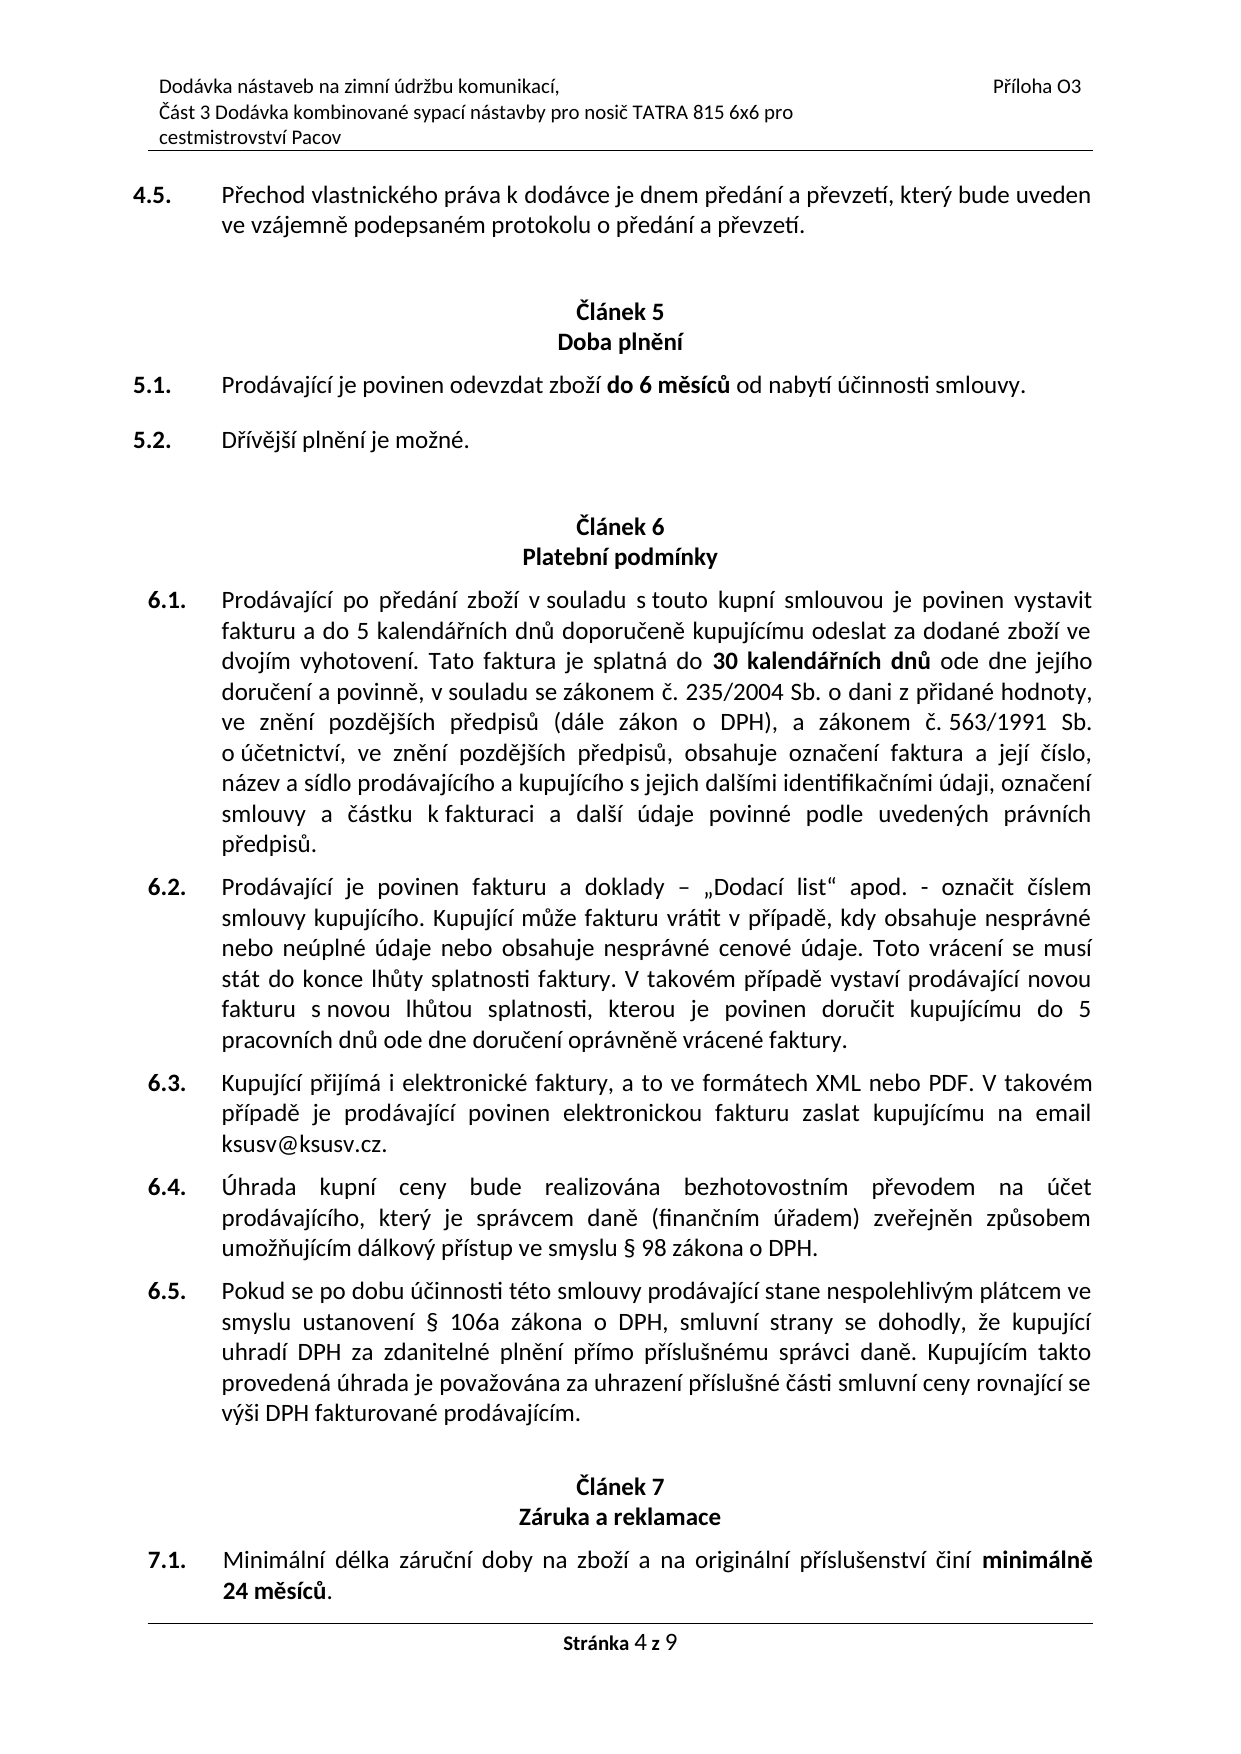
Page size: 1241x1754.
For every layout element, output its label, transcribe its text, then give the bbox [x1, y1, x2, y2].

list Dřívější plnění je možné. [133, 425, 1093, 455]
text Článek 5 [148, 296, 1093, 326]
text Článek 7 [148, 1471, 1093, 1501]
list Kupující přijímá i elektronické faktury, a to ve formátech XML nebo PDF. V takovém případě je prodávající povinen elektronickou fakturu zaslat kupujícímu na email ksusv@ksusv.cz. [148, 1067, 1093, 1159]
list Úhrada kupní ceny bude realizována bezhotovostním převodem na účet prodávajícího, který je správcem daně (finančním úřadem) zveřejněn způsobem umožňujícím dálkový přístup ve smyslu § 98 zákona o DPH. [148, 1171, 1093, 1263]
list Minimální délka záruční doby na zboží a na originální příslušenství činí minimálně 24 měsíců. [148, 1544, 1093, 1605]
text Platební podmínky [148, 541, 1093, 572]
list Prodávající po předání zboží v souladu s touto kupní smlouvou je povinen vystavit fakturu a do 5 kalendářních dnů doporučeně kupujícímu odeslat za dodané zboží ve dvojím vyhotovení. Tato faktura je splatná do 30 kalendářních dnů ode dne jejího doručení a povinně, v souladu se zákonem č. 235/2004 Sb. o dani z přidané hodnoty, ve znění pozdějších předpisů (dále zákon o DPH), a zákonem č. 563/1991 Sb. o účetnictví, ve znění pozdějších předpisů, obsahuje označení faktura a její číslo, název a sídlo prodávajícího a kupujícího s jejich dalšími identifikačními údaji, označení smlouvy a částku k fakturaci a další údaje povinné podle uvedených právních předpisů. [148, 584, 1093, 859]
list Prodávající je povinen fakturu a doklady – „Dodací list“ apod. - označit číslem smlouvy kupujícího. Kupující může fakturu vrátit v případě, kdy obsahuje nesprávné nebo neúplné údaje nebo obsahuje nesprávné cenové údaje. Toto vrácení se musí stát do konce lhůty splatnosti faktury. V takovém případě vystaví prodávající novou fakturu s novou lhůtou splatnosti, kterou je povinen doručit kupujícímu do 5 pracovních dnů ode dne doručení oprávněně vrácené faktury. [148, 871, 1093, 1054]
text Článek 6 [148, 511, 1093, 541]
list Pokud se po dobu účinnosti této smlouvy prodávající stane nespolehlivým plátcem ve smyslu ustanovení § 106a zákona o DPH, smluvní strany se dohodly, že kupující uhradí DPH za zdanitelné plnění přímo příslušnému správci daně. Kupujícím takto provedená úhrada je považována za uhrazení příslušné části smluvní ceny rovnající se výši DPH fakturované prodávajícím. [148, 1275, 1093, 1428]
list Prodávající je povinen odevzdat zboží do 6 měsíců od nabytí účinnosti smlouvy. [133, 369, 1093, 400]
text Záruka a reklamace [148, 1501, 1093, 1532]
list Přechod vlastnického práva k dodávce je dnem předání a převzetí, který bude uveden ve vzájemně podepsaném protokolu o předání a převzetí. [133, 179, 1093, 240]
text Doba plnění [148, 326, 1093, 357]
